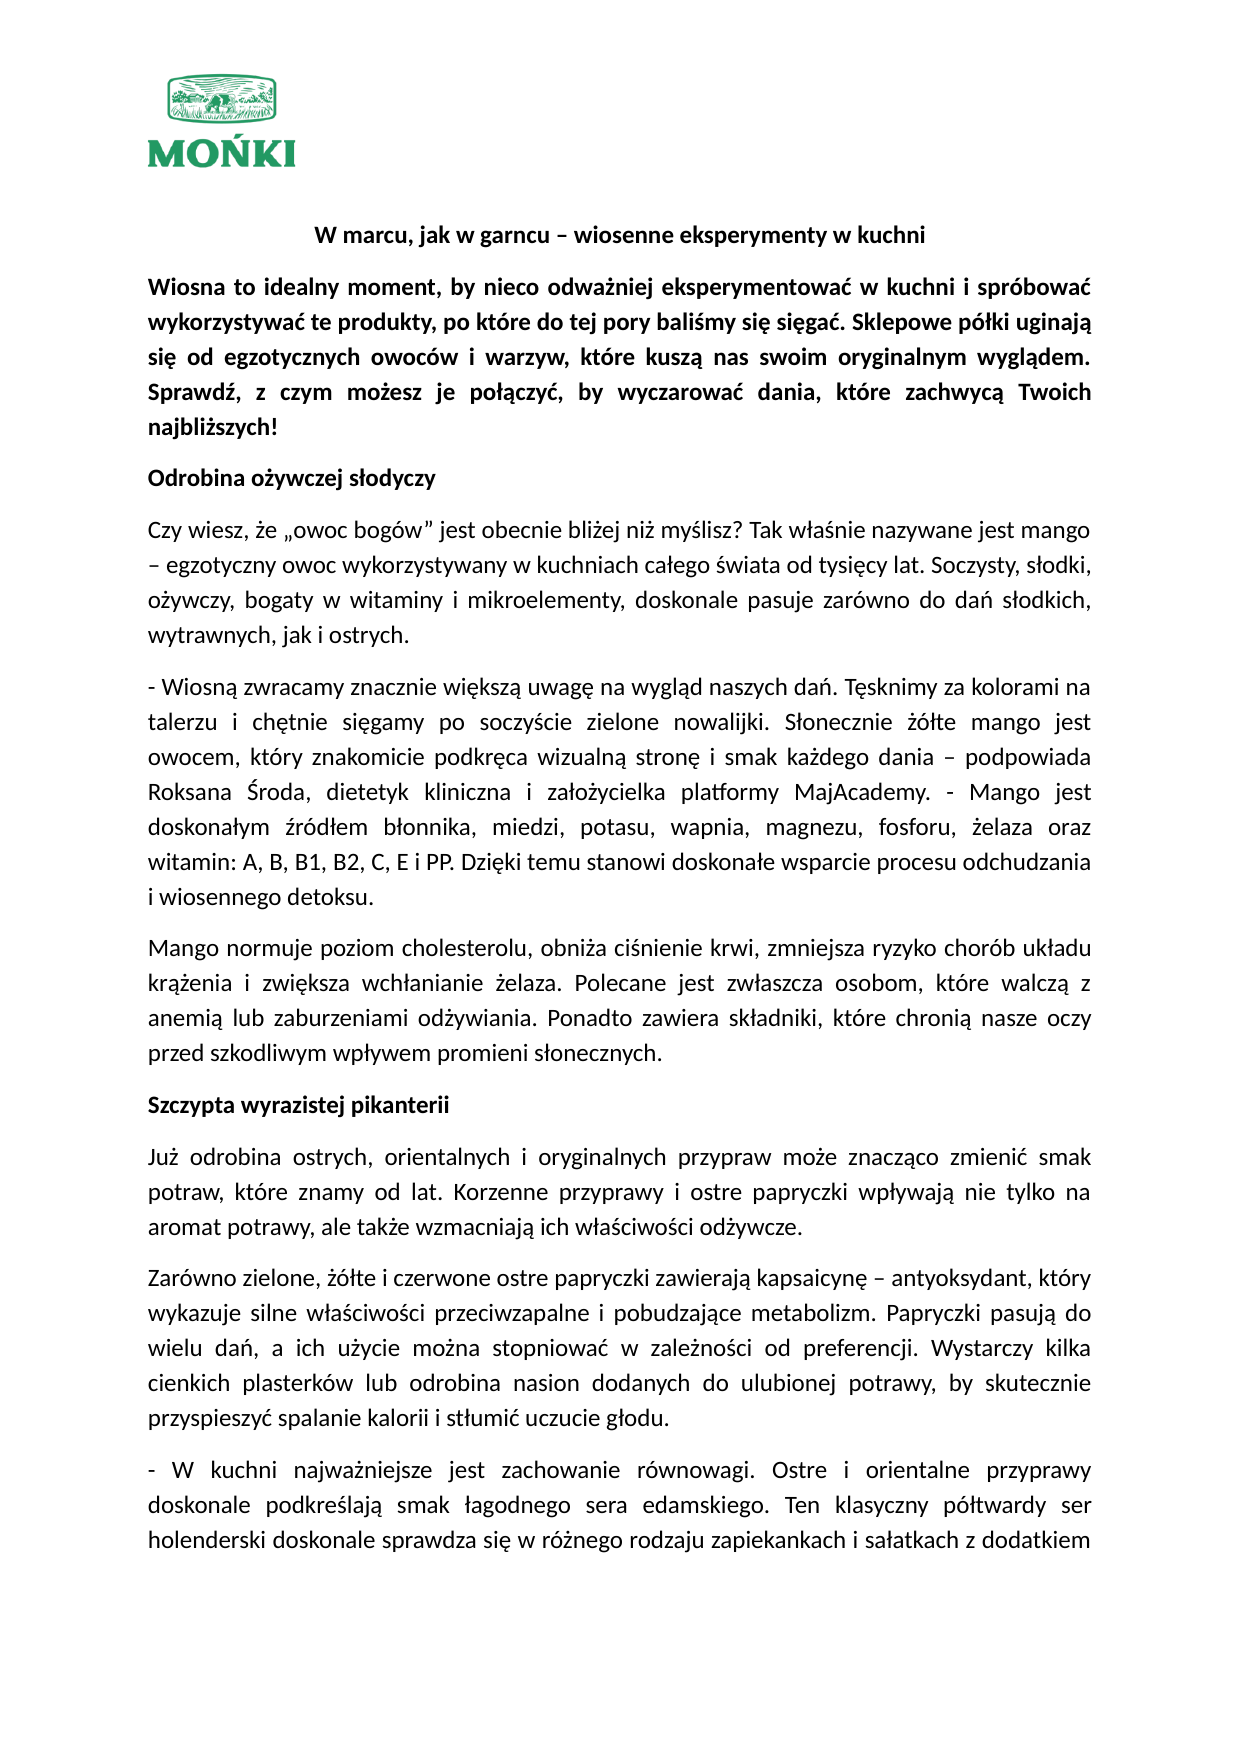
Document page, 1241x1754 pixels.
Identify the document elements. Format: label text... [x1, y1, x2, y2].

text Zarówno zielone, żółte i czerwone ostre papryczki zawierają kapsaicynę – antyoksydant, który wykazuje silne właściwości przeciwzapalne i pobudzające metabolizm. Papryczki pasują do wielu dań, a ich użycie można stopniować w zależności od preferencji. Wystarczy kilka cienkich plasterków lub odrobina nasion dodanych do ulubionej potrawy, by skutecznie przyspieszyć spalanie kalorii i stłumić uczucie głodu. [148, 1262, 1093, 1433]
text Wiosna to idealny moment, by nieco odważniej eksperymentować w kuchni i spróbować wykorzystywać te produkty, po które do tej pory baliśmy się sięgać. Sklepowe półki uginają się od egzotycznych owoców i warzyw, które kuszą nas swoim oryginalnym wyglądem. Sprawdź, z czym możesz je połączyć, by wyczarować dania, które zachwycą Twoich najbliższych! [148, 271, 1093, 441]
picture [147, 73, 296, 168]
text Czy wiesz, że „owoc bogów” jest obecnie bliżej niż myślisz? Tak właśnie nazywane jest mango – egzotyczny owoc wykorzystywany w kuchniach całego świata od tysięcy lat. Soczysty, słodki, ożywczy, bogaty w witaminy i mikroelementy, doskonale pasuje zarówno do dań słodkich, wytrawnych, jak i ostrych. [148, 514, 1093, 650]
text Szczypta wyrazistej pikanterii [148, 1089, 1093, 1120]
text Już odrobina ostrych, orientalnych i oryginalnych przypraw może znacząco zmienić smak potraw, które znamy od lat. Korzenne przyprawy i ostre papryczki wpływają nie tylko na aromat potrawy, ale także wzmacniają ich właściwości odżywcze. [148, 1141, 1093, 1241]
text Mango normuje poziom cholesterolu, obniża ciśnienie krwi, zmniejsza ryzyko chorób układu krążenia i zwiększa wchłanianie żelaza. Polecane jest zwłaszcza osobom, które walczą z anemią lub zaburzeniami odżywiania. Ponadto zawiera składniki, które chronią nasze oczy przed szkodliwym wpływem promieni słonecznych. [148, 932, 1093, 1068]
text - Wiosną zwracamy znacznie większą uwagę na wygląd naszych dań. Tęsknimy za kolorami na talerzu i chętnie sięgamy po soczyście zielone nowalijki. Słonecznie żółte mango jest owocem, który znakomicie podkręca wizualną stronę i smak każdego dania – podpowiada Roksana Środa, dietetyk kliniczna i założycielka platformy MajAcademy. - Mango jest doskonałym źródłem błonnika, miedzi, potasu, wapnia, magnezu, fosforu, żelaza oraz witamin: A, B, B1, B2, C, E i PP. Dzięki temu stanowi doskonałe wsparcie procesu odchudzania i wiosennego detoksu. [148, 671, 1093, 911]
text Odrobina ożywczej słodyczy [148, 462, 1093, 493]
text W marcu, jak w garncu – wiosenne eksperymenty w kuchni [148, 219, 1093, 250]
